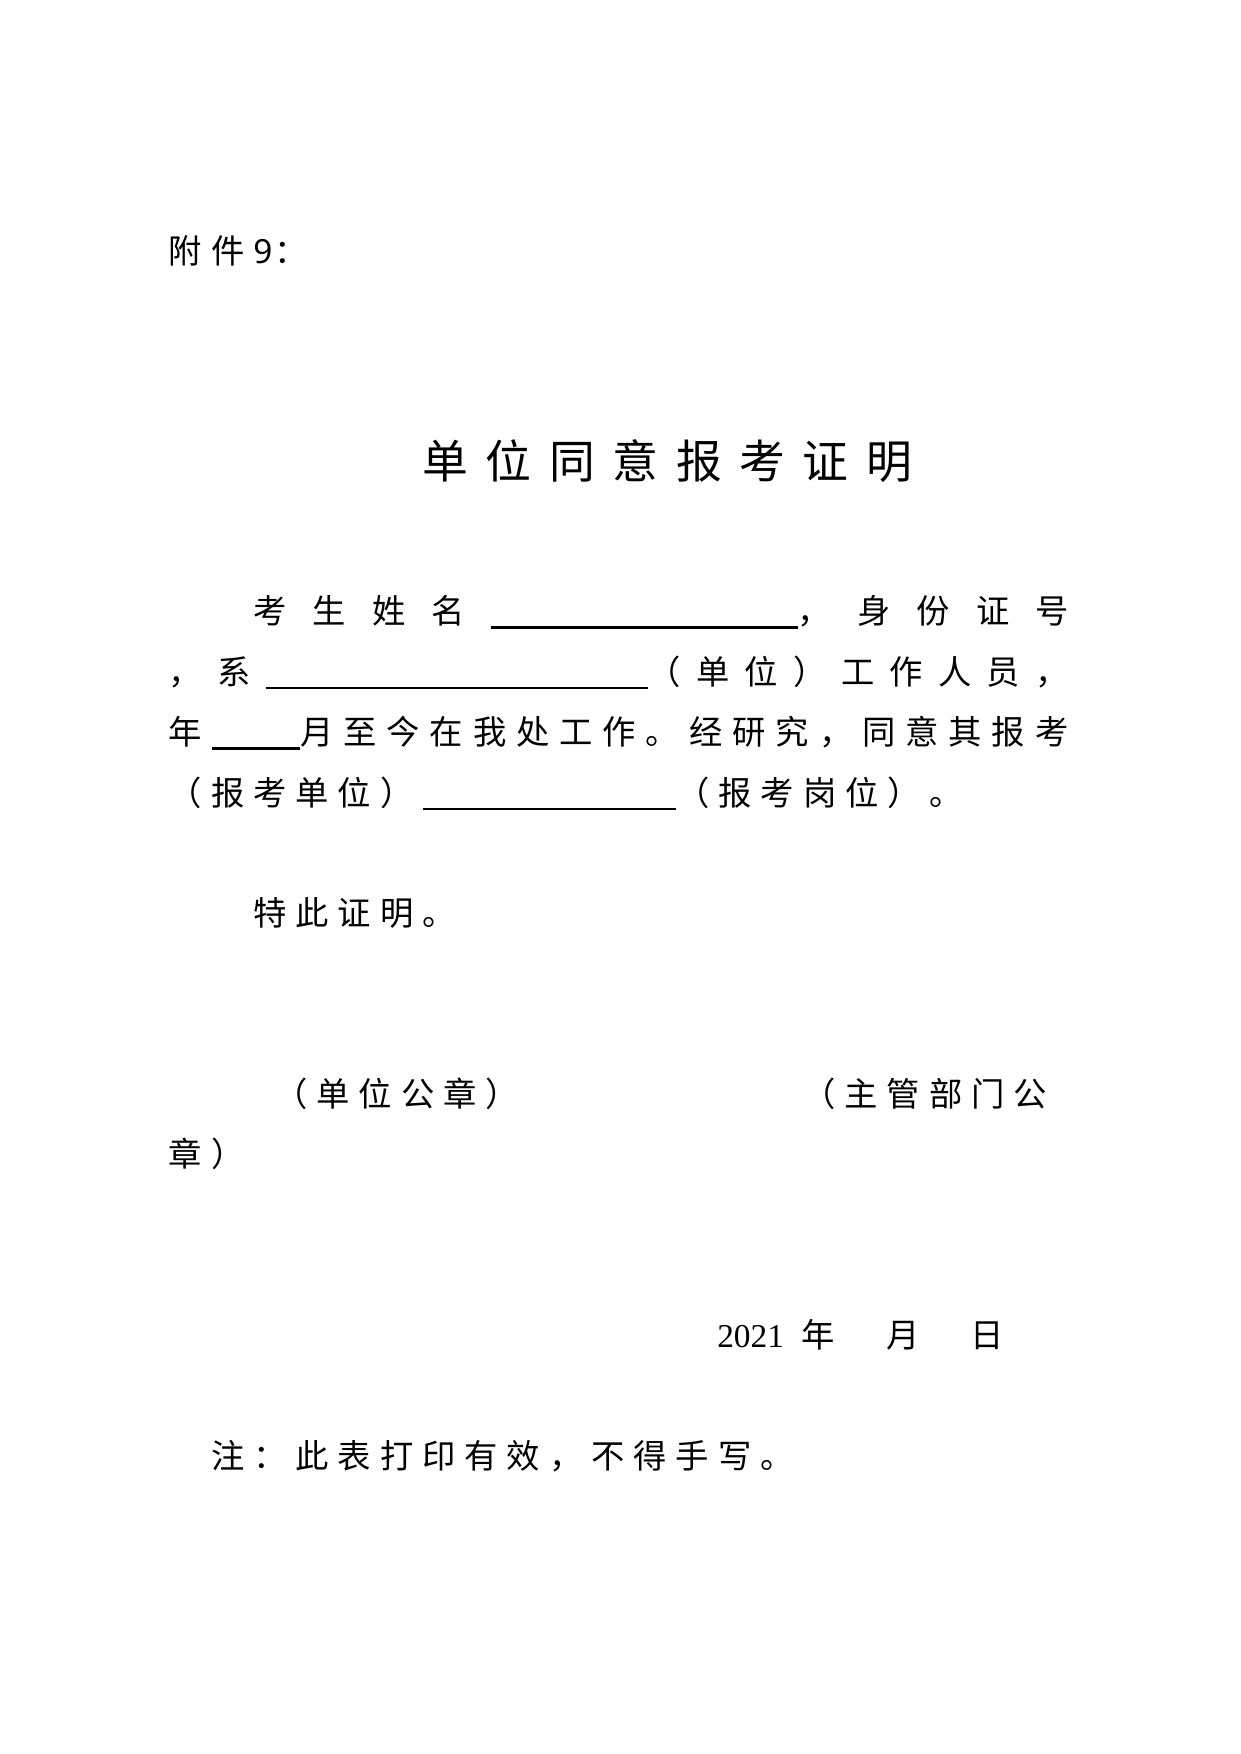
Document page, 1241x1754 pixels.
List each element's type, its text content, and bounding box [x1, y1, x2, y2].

text （单位公章） （主管部门公章） [168, 1062, 1069, 1182]
text 单位同意报考证明 [168, 398, 1078, 519]
text 注：此表打印有效，不得手写。 [168, 1424, 1078, 1484]
text 2021年 月 日 [168, 1303, 1013, 1363]
text 附件9： [168, 219, 1078, 280]
text 考生姓名 ，身份证号 ，系 （单位）工作人员， 年 月至今在我处工作。经研究，同意其报考 （报考单位） （报考岗位）。 [168, 579, 1078, 821]
text 特此证明。 [168, 881, 1078, 941]
